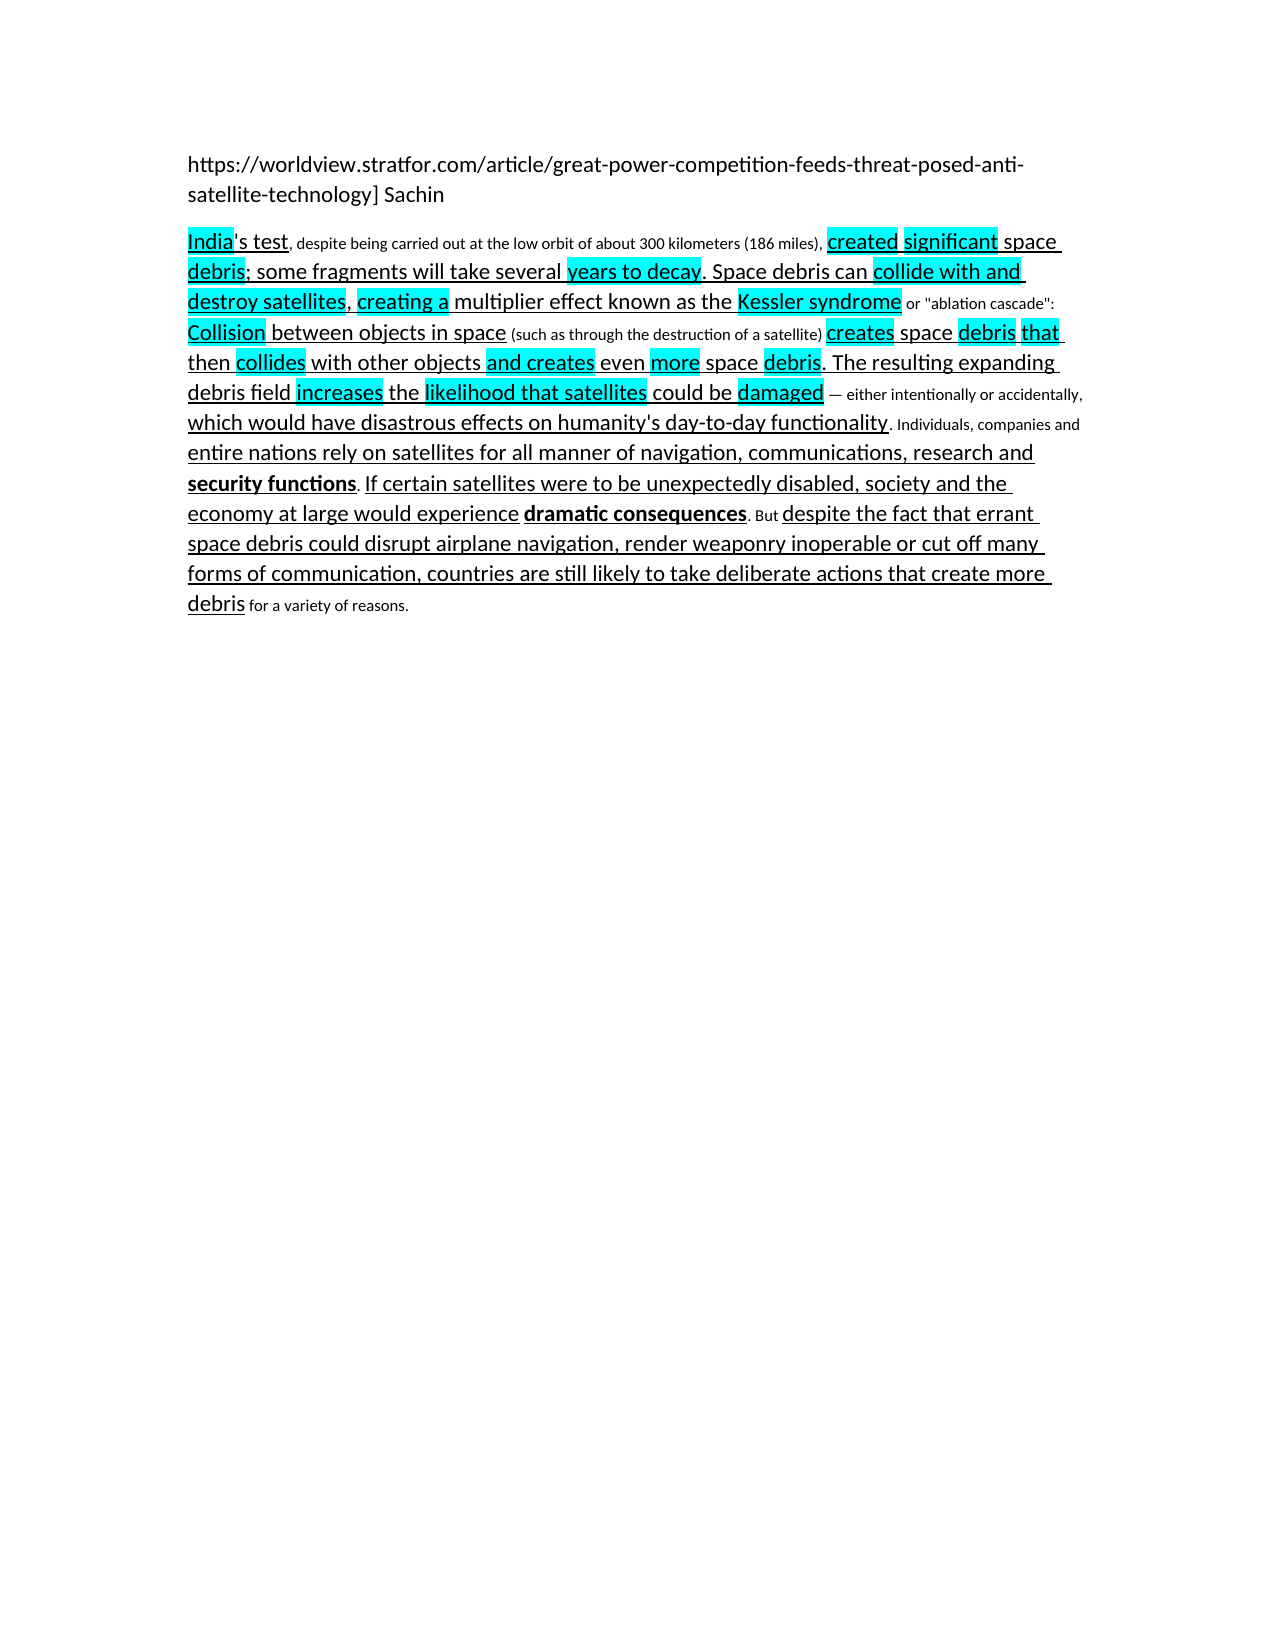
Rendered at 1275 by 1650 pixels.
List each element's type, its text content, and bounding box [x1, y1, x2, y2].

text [187, 150, 1087, 208]
text India's test, despite being carried out at the low orbit of about 300 kilometers (186 miles), created significant space debris; some fragments will take several years to decay. Space debris can collide with and destroy satellites, creating a multiplier effect known as the Kessler syndrome or "ablation cascade": Collision between objects in space (such as through the destruction of a satellite) creates space debris that then collides with other objects and creates even more space debris. The resulting expanding debris field increases the likelihood that satellites could be damaged — either intentionally or accidentally, which would have disastrous effects on humanity's day-to-day functionality. Individuals, companies and entire nations rely on satellites for all manner of navigation, communications, research and security functions. If certain satellites were to be unexpectedly disabled, society and the economy at large would experience dramatic consequences. But despite the fact that errant space debris could disrupt airplane navigation, render weaponry inoperable or cut off many forms of communication, countries are still likely to take deliberate actions that create more debris for a variety of reasons. [187, 227, 1087, 618]
